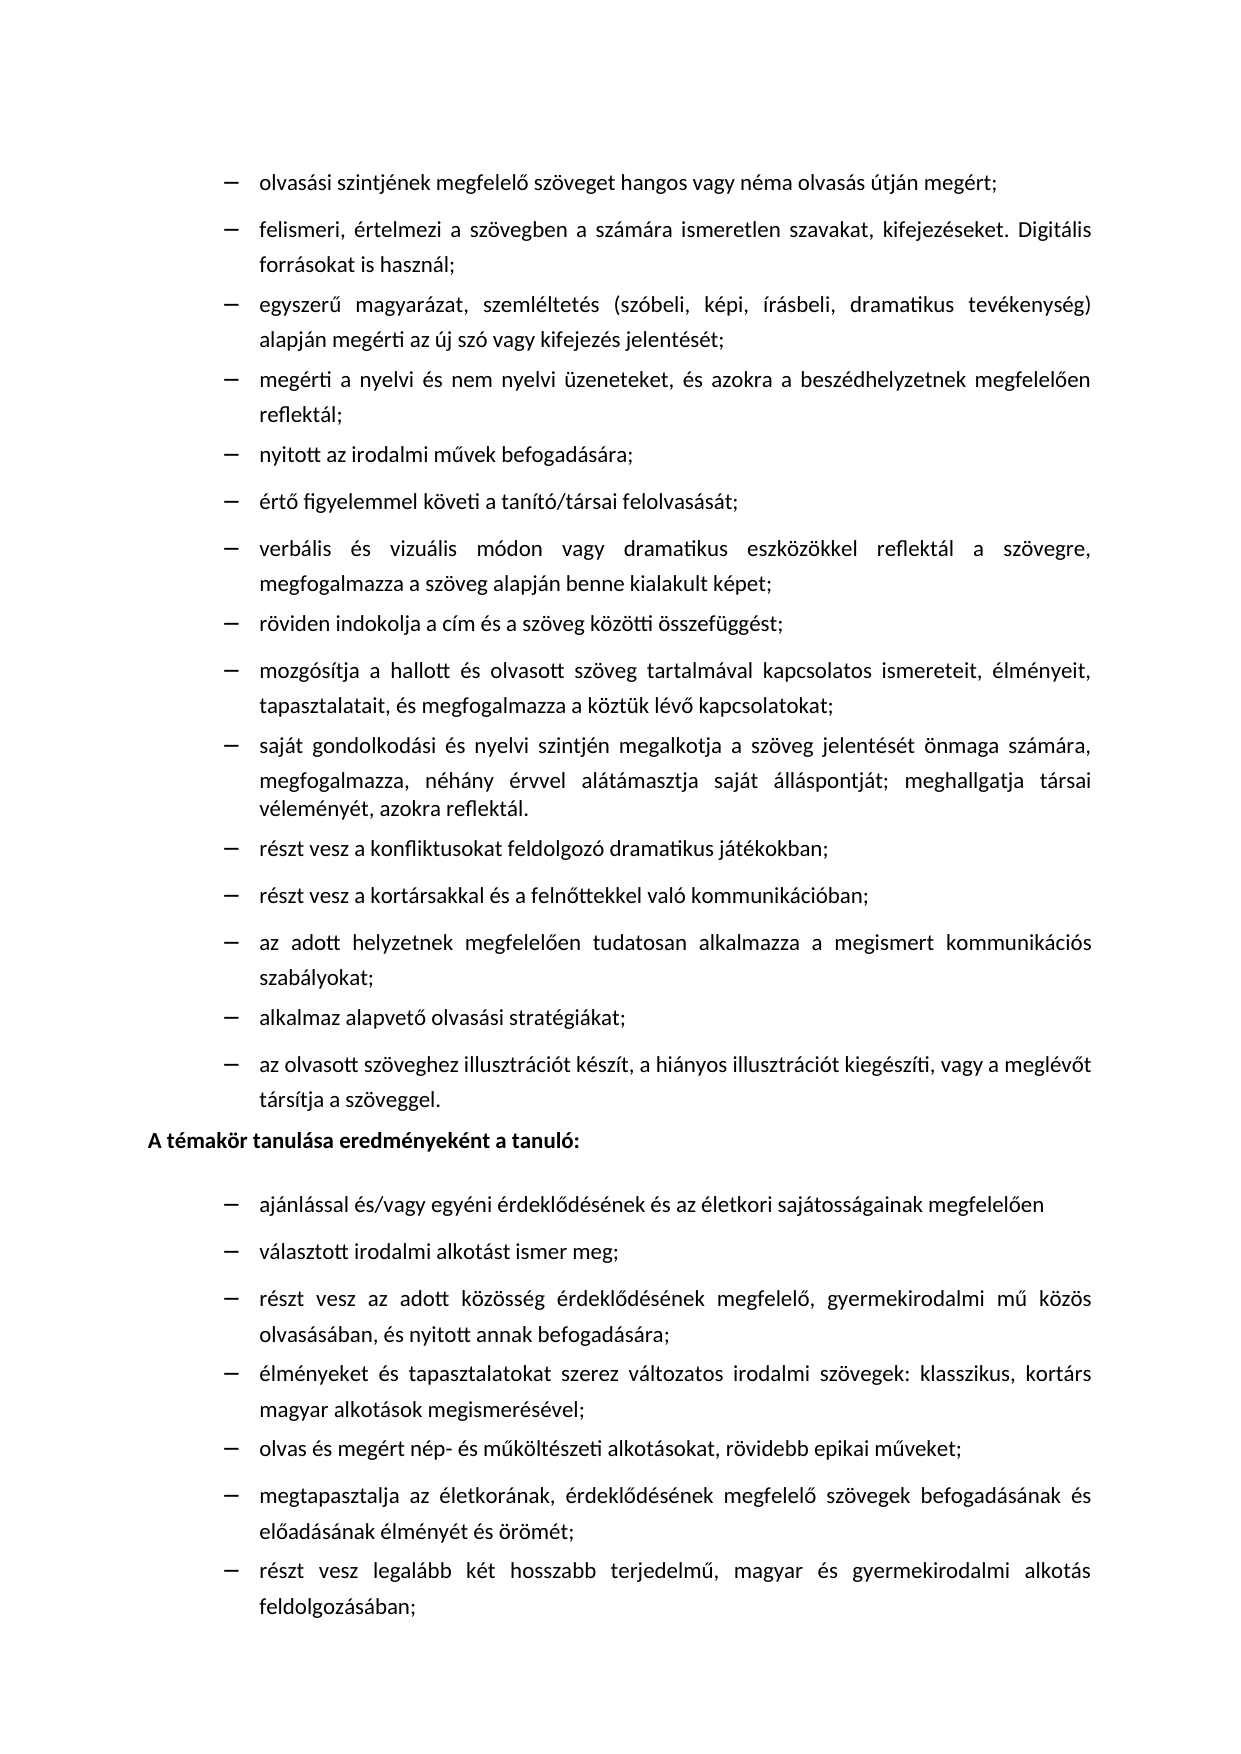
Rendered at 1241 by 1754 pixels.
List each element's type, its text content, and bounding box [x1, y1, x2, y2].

list választott irodalmi alkotást ismer meg; [222, 1226, 1093, 1273]
text A témakör tanulása eredményeként a tanuló: [148, 1126, 1093, 1154]
list alkalmaz alapvető olvasási stratégiákat; [222, 991, 1093, 1038]
list megtapasztalja az életkorának, érdeklődésének megfelelő szövegek befogadásának és előadásának élményét és örömét; [222, 1470, 1093, 1545]
list részt vesz az adott közösség érdeklődésének megfelelő, gyermekirodalmi mű közös olvasásában, és nyitott annak befogadására; [222, 1273, 1093, 1348]
list megérti a nyelvi és nem nyelvi üzeneteket, és azokra a beszédhelyzetnek megfelelően reflektál; [222, 353, 1093, 428]
list értő figyelemmel követi a tanító/társai felolvasását; [222, 475, 1093, 522]
list mozgósítja a hallott és olvasott szöveg tartalmával kapcsolatos ismereteit, élményeit, tapasztalatait, és megfogalmazza a köztük lévő kapcsolatokat; [222, 644, 1093, 719]
list verbális és vizuális módon vagy dramatikus eszközökkel reflektál a szövegre, megfogalmazza a szöveg alapján benne kialakult képet; [222, 522, 1093, 597]
list olvasási szintjének megfelelő szöveget hangos vagy néma olvasás útján megért; [222, 156, 1093, 203]
list saját gondolkodási és nyelvi szintjén megalkotja a szöveg jelentését önmaga számára, megfogalmazza, néhány érvvel alátámasztja saját álláspontját; meghallgatja társai véleményét, azokra reflektál. [222, 719, 1093, 822]
list részt vesz a konfliktusokat feldolgozó dramatikus játékokban; [222, 822, 1093, 869]
list részt vesz legalább két hosszabb terjedelmű, magyar és gyermekirodalmi alkotás feldolgozásában; [222, 1545, 1093, 1620]
list nyitott az irodalmi művek befogadására; [222, 428, 1093, 475]
list az olvasott szöveghez illusztrációt készít, a hiányos illusztrációt kiegészíti, vagy a meglévőt társítja a szöveggel. [222, 1038, 1093, 1113]
list felismeri, értelmezi a szövegben a számára ismeretlen szavakat, kifejezéseket. Digitális forrásokat is használ; [222, 203, 1093, 278]
list részt vesz a kortársakkal és a felnőttekkel való kommunikációban; [222, 869, 1093, 916]
list olvas és megért nép- és műköltészeti alkotásokat, rövidebb epikai műveket; [222, 1423, 1093, 1470]
list egyszerű magyarázat, szemléltetés (szóbeli, képi, írásbeli, dramatikus tevékenység) alapján megérti az új szó vagy kifejezés jelentését; [222, 278, 1093, 353]
list élményeket és tapasztalatokat szerez változatos irodalmi szövegek: klasszikus, kortárs magyar alkotások megismerésével; [222, 1348, 1093, 1423]
list röviden indokolja a cím és a szöveg közötti összefüggést; [222, 597, 1093, 644]
list az adott helyzetnek megfelelően tudatosan alkalmazza a megismert kommunikációs szabályokat; [222, 916, 1093, 991]
list ajánlással és/vagy egyéni érdeklődésének és az életkori sajátosságainak megfelelően [222, 1179, 1093, 1226]
